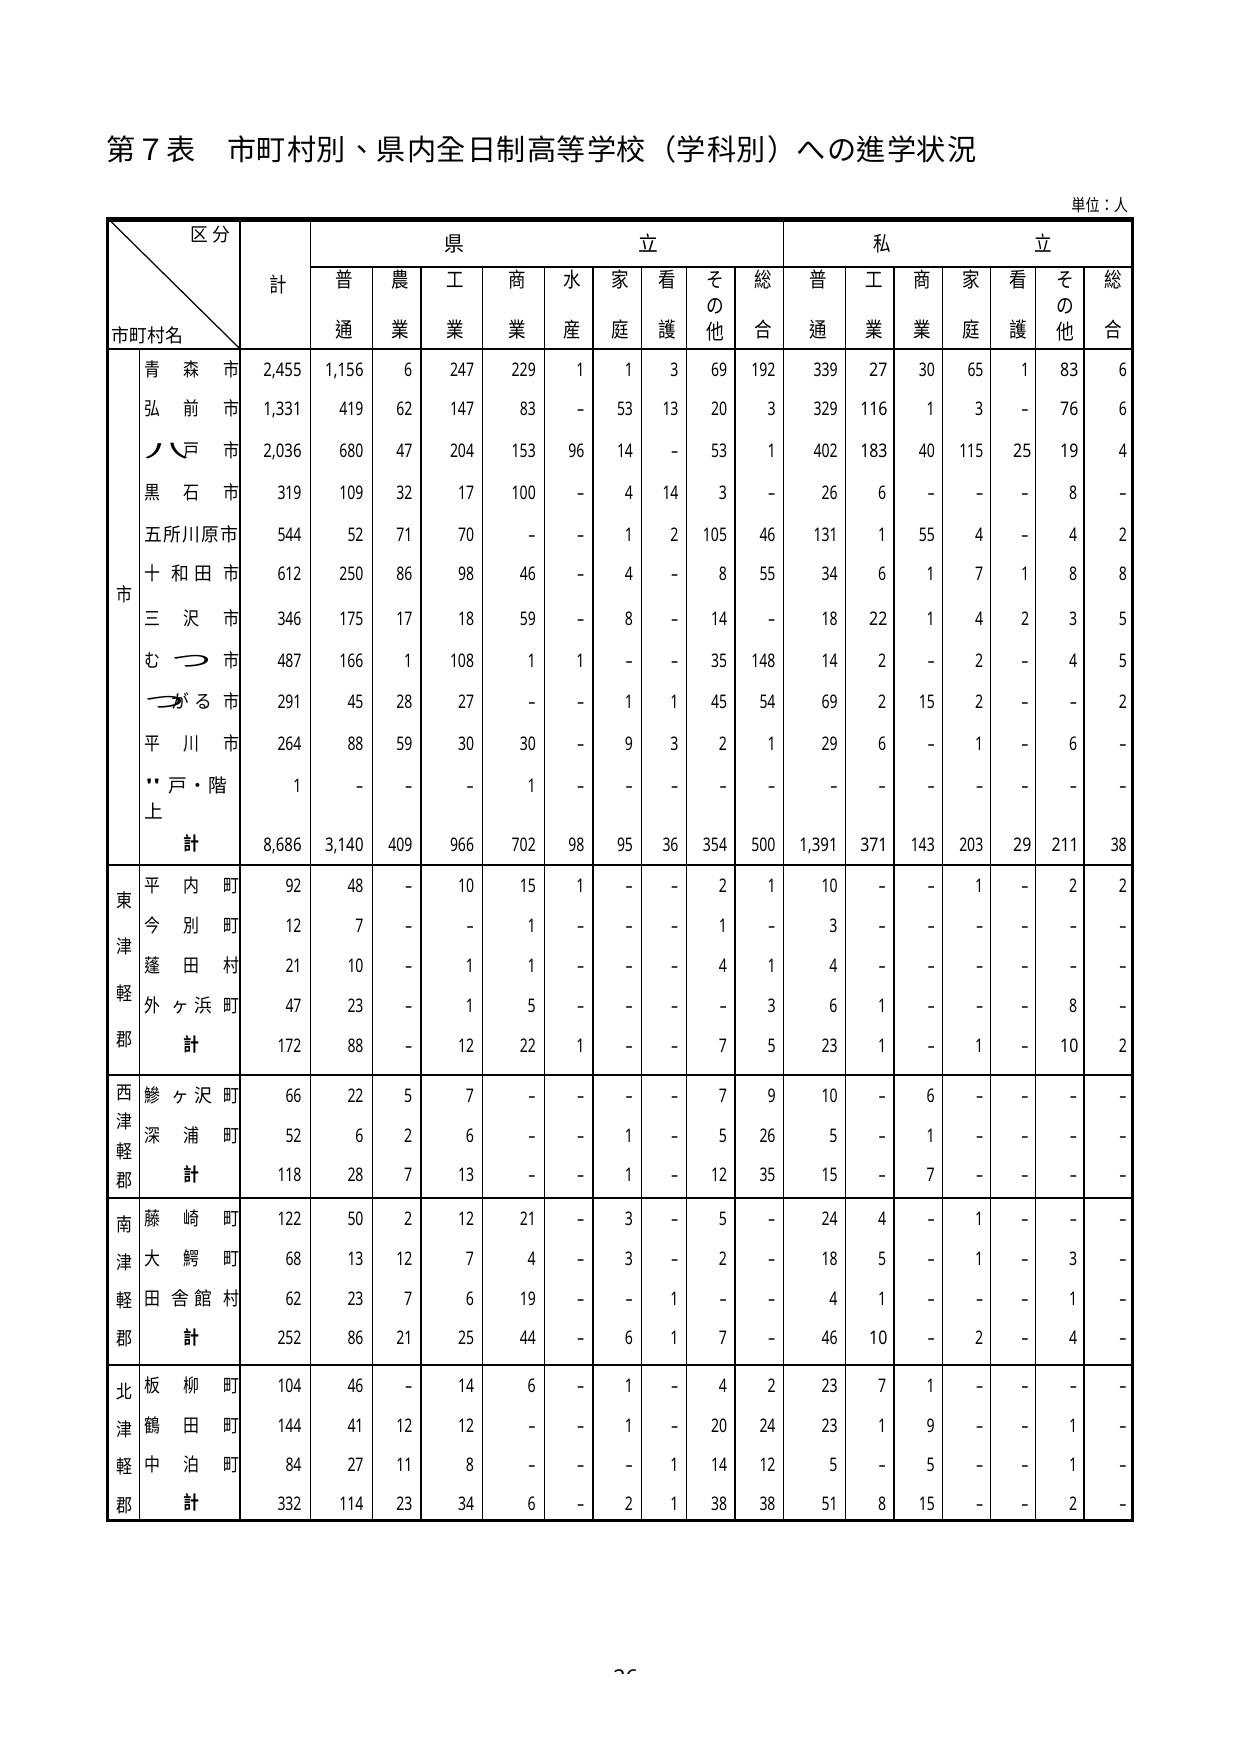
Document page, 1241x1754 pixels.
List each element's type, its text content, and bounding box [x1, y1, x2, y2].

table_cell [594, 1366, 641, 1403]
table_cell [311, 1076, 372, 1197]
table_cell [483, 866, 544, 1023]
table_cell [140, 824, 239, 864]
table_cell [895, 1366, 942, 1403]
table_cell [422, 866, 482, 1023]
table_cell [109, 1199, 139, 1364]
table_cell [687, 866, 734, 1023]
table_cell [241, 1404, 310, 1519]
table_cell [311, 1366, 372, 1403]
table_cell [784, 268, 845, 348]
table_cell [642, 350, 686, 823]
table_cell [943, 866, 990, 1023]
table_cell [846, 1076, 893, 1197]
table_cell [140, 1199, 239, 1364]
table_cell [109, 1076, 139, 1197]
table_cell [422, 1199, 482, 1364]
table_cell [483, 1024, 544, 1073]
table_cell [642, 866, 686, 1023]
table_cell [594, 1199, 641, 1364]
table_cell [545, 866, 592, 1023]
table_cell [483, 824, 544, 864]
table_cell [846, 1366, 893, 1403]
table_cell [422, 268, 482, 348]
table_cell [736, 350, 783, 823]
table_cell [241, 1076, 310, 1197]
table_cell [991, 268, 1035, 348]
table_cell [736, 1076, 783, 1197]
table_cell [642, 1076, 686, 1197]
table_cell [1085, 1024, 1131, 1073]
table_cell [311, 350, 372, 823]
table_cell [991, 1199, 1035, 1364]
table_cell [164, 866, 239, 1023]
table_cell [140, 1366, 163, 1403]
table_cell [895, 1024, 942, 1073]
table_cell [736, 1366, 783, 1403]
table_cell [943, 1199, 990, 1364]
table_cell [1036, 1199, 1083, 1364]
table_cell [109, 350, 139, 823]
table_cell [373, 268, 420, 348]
text 単位：人 [94, 194, 1128, 217]
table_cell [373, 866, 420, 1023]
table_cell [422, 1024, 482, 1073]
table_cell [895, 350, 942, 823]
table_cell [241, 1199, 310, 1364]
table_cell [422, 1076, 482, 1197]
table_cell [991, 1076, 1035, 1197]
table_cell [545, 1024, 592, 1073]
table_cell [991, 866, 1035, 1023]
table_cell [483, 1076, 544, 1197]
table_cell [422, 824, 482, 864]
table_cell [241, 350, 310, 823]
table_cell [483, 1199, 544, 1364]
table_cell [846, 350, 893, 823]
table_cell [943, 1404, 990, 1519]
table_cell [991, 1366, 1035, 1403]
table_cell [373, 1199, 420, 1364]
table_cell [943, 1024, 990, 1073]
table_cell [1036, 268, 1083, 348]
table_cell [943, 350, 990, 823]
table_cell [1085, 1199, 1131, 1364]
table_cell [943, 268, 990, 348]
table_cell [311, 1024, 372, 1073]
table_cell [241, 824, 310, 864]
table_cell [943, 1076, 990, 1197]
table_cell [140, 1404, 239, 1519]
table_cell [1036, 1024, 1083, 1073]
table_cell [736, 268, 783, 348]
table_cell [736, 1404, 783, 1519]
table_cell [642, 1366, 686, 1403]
subtitle 第７表 市町村別、県内全日制高等学校（学科別）への進学状況 [106, 129, 1157, 169]
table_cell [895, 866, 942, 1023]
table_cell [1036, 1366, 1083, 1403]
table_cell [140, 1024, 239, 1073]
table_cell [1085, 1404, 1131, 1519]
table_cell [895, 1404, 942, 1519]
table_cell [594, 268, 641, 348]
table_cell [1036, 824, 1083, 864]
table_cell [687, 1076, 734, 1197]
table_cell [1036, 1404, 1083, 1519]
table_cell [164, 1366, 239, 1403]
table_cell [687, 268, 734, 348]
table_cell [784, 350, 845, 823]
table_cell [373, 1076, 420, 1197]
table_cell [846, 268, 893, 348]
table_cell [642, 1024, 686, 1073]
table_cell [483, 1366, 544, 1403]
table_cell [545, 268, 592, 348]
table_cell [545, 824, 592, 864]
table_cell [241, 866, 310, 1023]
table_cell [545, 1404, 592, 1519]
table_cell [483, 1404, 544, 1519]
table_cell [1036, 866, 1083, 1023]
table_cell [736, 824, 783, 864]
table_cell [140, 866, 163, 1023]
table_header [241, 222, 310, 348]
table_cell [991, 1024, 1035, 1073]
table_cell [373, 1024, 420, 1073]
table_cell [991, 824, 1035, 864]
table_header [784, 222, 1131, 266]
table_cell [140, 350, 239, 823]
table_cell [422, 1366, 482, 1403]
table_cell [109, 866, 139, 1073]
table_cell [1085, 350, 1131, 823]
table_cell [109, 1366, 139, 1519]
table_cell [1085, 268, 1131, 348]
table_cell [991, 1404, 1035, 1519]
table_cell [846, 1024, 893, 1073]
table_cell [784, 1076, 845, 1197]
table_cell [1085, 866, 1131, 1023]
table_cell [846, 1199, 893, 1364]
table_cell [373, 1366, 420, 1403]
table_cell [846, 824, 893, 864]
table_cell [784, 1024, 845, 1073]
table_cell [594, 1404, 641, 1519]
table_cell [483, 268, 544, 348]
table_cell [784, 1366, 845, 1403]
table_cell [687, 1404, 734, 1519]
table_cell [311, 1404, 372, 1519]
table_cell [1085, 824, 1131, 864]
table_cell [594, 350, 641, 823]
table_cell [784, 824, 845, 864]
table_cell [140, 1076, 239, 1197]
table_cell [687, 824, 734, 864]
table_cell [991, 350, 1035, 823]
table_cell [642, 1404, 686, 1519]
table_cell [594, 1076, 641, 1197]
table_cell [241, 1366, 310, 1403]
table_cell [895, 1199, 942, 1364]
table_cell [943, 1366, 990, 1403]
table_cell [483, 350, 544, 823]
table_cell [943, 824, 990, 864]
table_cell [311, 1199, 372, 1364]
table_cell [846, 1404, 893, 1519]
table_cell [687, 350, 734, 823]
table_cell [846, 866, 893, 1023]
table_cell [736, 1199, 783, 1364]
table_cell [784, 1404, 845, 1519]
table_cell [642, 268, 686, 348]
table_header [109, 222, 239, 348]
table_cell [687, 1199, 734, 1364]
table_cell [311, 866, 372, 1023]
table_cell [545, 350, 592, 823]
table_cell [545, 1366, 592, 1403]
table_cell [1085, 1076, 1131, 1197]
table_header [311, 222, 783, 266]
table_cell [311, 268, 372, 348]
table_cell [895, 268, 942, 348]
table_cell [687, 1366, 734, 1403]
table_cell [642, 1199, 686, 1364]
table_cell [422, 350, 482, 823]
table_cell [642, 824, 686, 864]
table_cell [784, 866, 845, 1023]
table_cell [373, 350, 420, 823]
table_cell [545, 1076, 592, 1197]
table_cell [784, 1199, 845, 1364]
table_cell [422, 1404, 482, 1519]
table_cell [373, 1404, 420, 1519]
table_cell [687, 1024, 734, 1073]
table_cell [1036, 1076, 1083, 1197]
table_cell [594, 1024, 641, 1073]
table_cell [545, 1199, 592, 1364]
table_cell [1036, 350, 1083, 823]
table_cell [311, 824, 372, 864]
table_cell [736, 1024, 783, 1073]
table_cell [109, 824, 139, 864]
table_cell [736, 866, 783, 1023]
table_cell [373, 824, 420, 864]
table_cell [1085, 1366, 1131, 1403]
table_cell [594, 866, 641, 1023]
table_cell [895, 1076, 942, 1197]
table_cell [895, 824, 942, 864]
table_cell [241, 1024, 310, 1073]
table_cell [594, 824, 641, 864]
